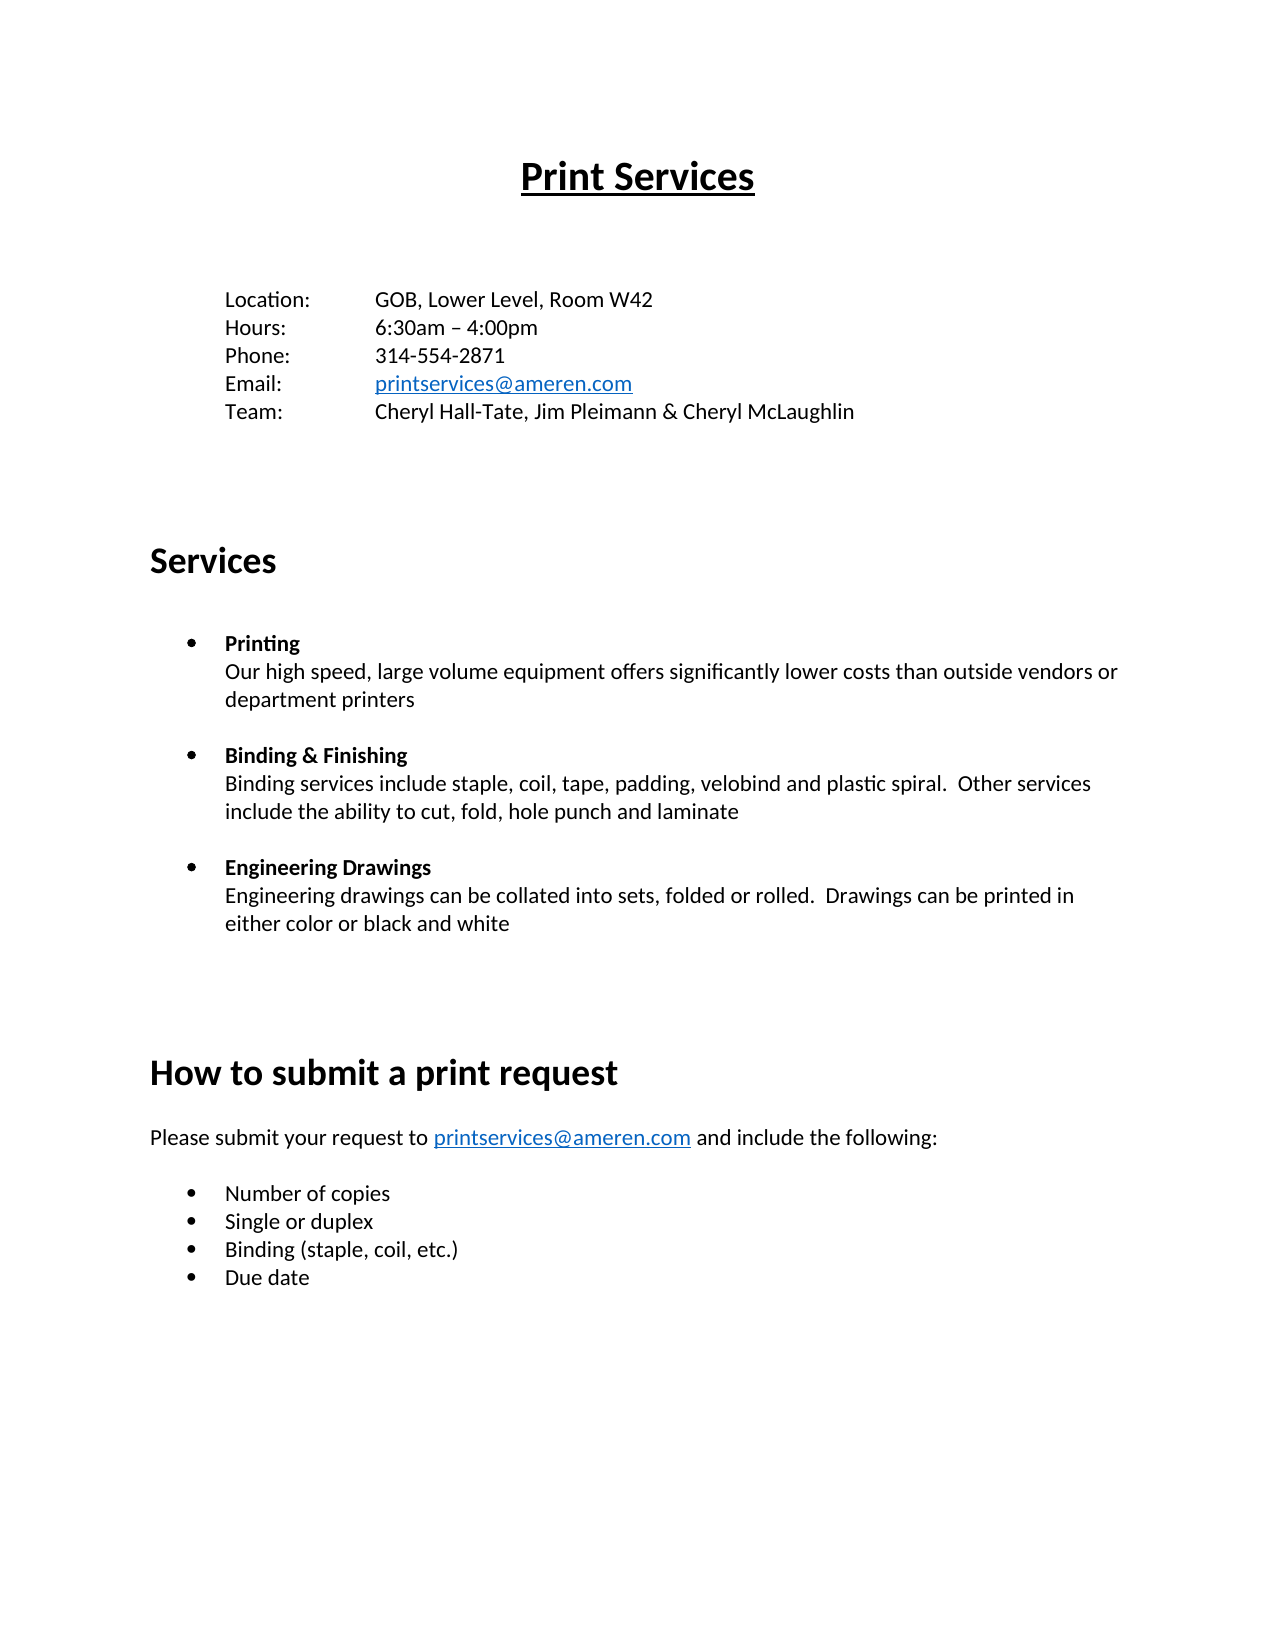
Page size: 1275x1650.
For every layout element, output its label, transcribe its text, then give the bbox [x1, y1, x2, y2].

text Print Services [150, 150, 1125, 201]
text Email: printservices@ameren.com [150, 369, 1125, 397]
list Due date [187, 1263, 1125, 1291]
text How to submit a print request [150, 1049, 1125, 1095]
list Binding services include staple, coil, tape, padding, velobind and plastic spiral. Other services include the ability to cut, fold, hole punch and laminate [225, 769, 1125, 825]
text Phone: 314-554-2871 [150, 341, 1125, 369]
list Printing [187, 629, 1125, 657]
text Hours: 6:30am – 4:00pm [150, 313, 1125, 341]
list Binding & Finishing [187, 741, 1125, 769]
list Single or duplex [187, 1207, 1125, 1235]
text Engineering drawings can be collated into sets, folded or rolled. Drawings can be printed in either color or black and white [225, 881, 1125, 937]
text Please submit your request to printservices@ameren.com and include the following: [150, 1123, 1125, 1151]
text Team: Cheryl Hall-Tate, Jim Pleimann & Cheryl McLaughlin [150, 397, 1125, 425]
list Engineering Drawings [187, 853, 1125, 881]
text Services [150, 537, 1125, 583]
text Location: GOB, Lower Level, Room W42 [150, 285, 1125, 313]
text Our high speed, large volume equipment offers significantly lower costs than outside vendors or department printers [225, 657, 1125, 713]
list Number of copies [187, 1179, 1125, 1207]
list Binding (staple, coil, etc.) [187, 1235, 1125, 1263]
